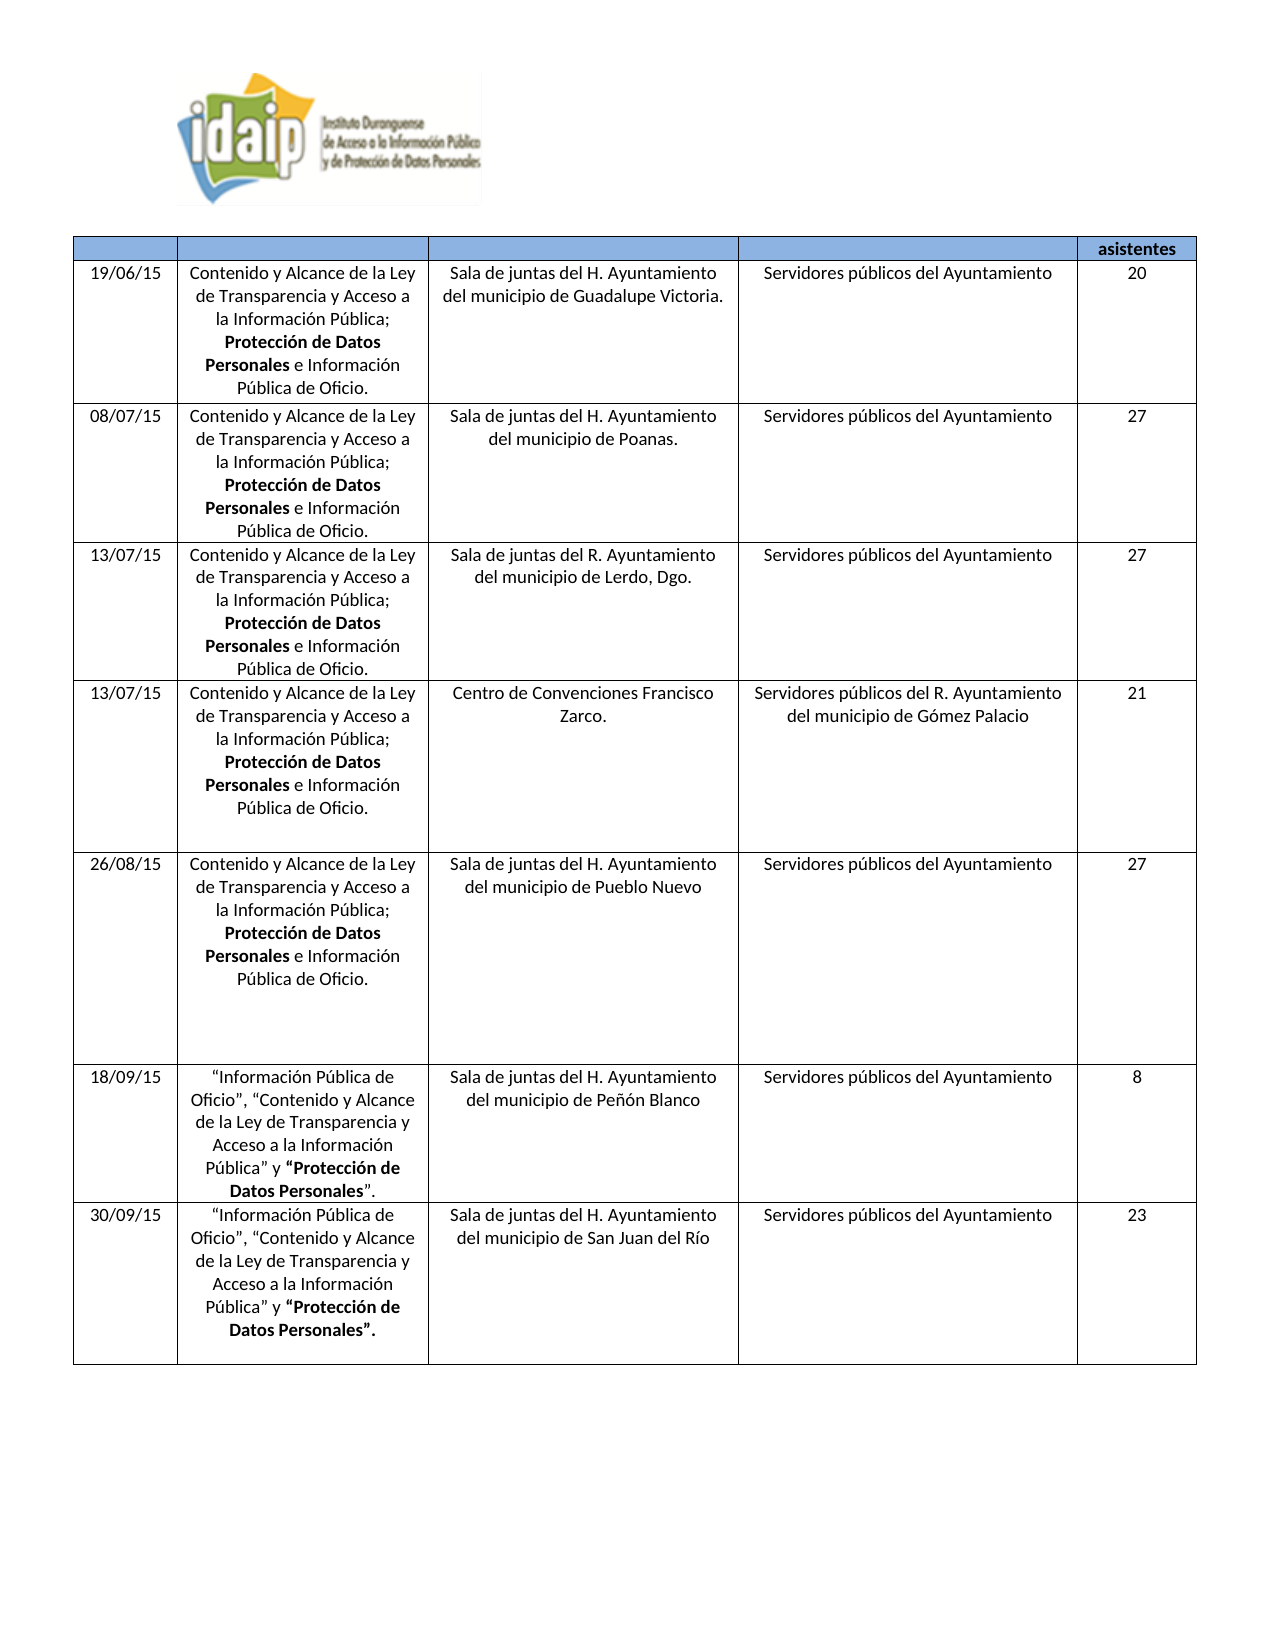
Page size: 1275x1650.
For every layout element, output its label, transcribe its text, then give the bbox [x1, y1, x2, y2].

table_header Número de asistentes [1078, 237, 1196, 260]
table_cell 13/07/15 [74, 543, 177, 680]
table_cell 27 [1078, 853, 1196, 1064]
table_cell Servidores públicos del Ayuntamiento [739, 404, 1077, 542]
table_cell Sala de juntas del H. Ayuntamiento del municipio de San Juan del Río [429, 1203, 738, 1364]
table_cell Sala de juntas del R. Ayuntamiento del municipio de Lerdo, Dgo. [429, 543, 738, 680]
table_cell 30/09/15 [74, 1203, 177, 1364]
table_cell 27 [1078, 543, 1196, 680]
table_cell 19/06/15 [74, 261, 177, 403]
table_cell 20 [1078, 261, 1196, 403]
table_cell Contenido y Alcance de la Ley de Transparencia y Acceso a la Información Pública; Protección de Datos Personales e Información Pública de Oficio. [178, 543, 428, 680]
table_cell Sala de juntas del H. Ayuntamiento del municipio de Poanas. [429, 404, 738, 542]
table_cell Contenido y Alcance de la Ley de Transparencia y Acceso a la Información Pública; Protección de Datos Personales e Información Pública de Oficio. [178, 853, 428, 1064]
table_cell 8 [1078, 1065, 1196, 1202]
table_cell Servidores públicos del Ayuntamiento [739, 261, 1077, 403]
table_cell 18/09/15 [74, 1065, 177, 1202]
table_cell Sala de juntas del H. Ayuntamiento del municipio de Peñón Blanco [429, 1065, 738, 1202]
table_cell Contenido y Alcance de la Ley de Transparencia y Acceso a la Información Pública; Protección de Datos Personales e Información Pública de Oficio. [178, 404, 428, 542]
table_cell Servidores públicos del Ayuntamiento [739, 853, 1077, 1064]
table_cell 23 [1078, 1203, 1196, 1364]
table_cell Contenido y Alcance de la Ley de Transparencia y Acceso a la Información Pública; Protección de Datos Personales e Información Pública de Oficio. [178, 681, 428, 852]
table_cell 13/07/15 [74, 681, 177, 852]
table_cell Contenido y Alcance de la Ley de Transparencia y Acceso a la Información Pública; Protección de Datos Personales e Información Pública de Oficio. [178, 261, 428, 403]
table_header Tema [178, 237, 428, 260]
table_cell 08/07/15 [74, 404, 177, 542]
table_header Participantes [739, 237, 1077, 260]
table_cell 27 [1078, 404, 1196, 542]
table_cell Centro de Convenciones Francisco Zarco. [429, 681, 738, 852]
table_cell Servidores públicos del R. Ayuntamiento del municipio de Gómez Palacio [739, 681, 1077, 852]
table_cell Servidores públicos del Ayuntamiento [739, 543, 1077, 680]
table_cell Sala de juntas del H. Ayuntamiento del municipio de Guadalupe Victoria. [429, 261, 738, 403]
table_header Fecha [74, 237, 177, 260]
table_header Sede [429, 237, 738, 260]
table_cell Servidores públicos del Ayuntamiento [739, 1065, 1077, 1202]
table_cell Sala de juntas del H. Ayuntamiento del municipio de Pueblo Nuevo [429, 853, 738, 1064]
table_cell 21 [1078, 681, 1196, 852]
table_cell Servidores públicos del Ayuntamiento [739, 1203, 1077, 1364]
table_cell 26/08/15 [74, 853, 177, 1064]
picture [177, 73, 496, 220]
